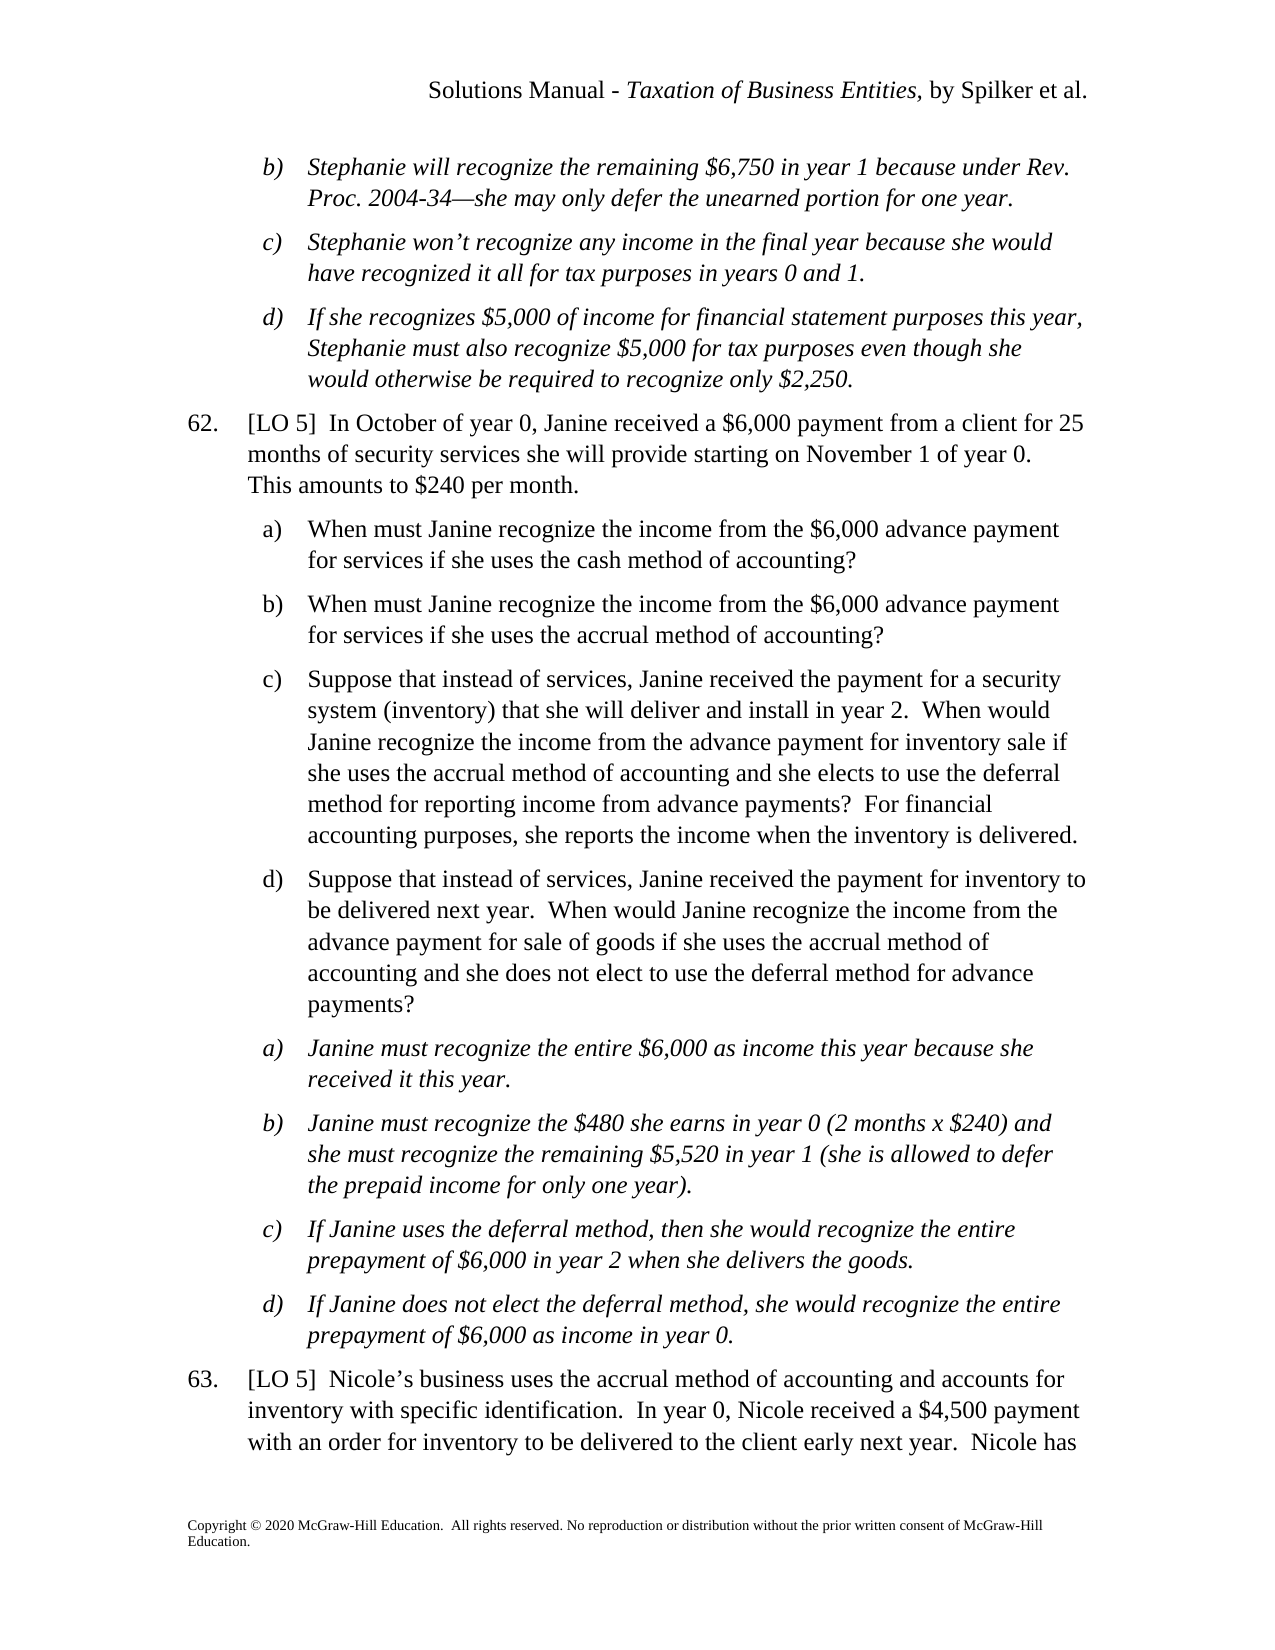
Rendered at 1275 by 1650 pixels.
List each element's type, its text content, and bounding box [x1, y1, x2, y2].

text d) If she recognizes $5,000 of income for financial statement purposes this year, Stephanie must also recognize $5,000 for tax purposes even though she would otherwise be required to recognize only $2,250. [262, 300, 1087, 394]
text b) When must Janine recognize the income from the $6,000 advance payment for services if she uses the accrual method of accounting? [262, 587, 1087, 650]
text 62. [LO 5] In October of year 0, Janine received a $6,000 payment from a client for 25 months of security services she will provide starting on November 1 of year 0. This amounts to $240 per month. [187, 406, 1087, 500]
text d) If Janine does not elect the deferral method, she would recognize the entire prepayment of $6,000 as income in year 0. [262, 1287, 1087, 1350]
text c) Stephanie won’t recognize any income in the final year because she would have recognized it all for tax purposes in years 0 and 1. [262, 225, 1087, 287]
text c) Suppose that instead of services, Janine received the payment for a security system (inventory) that she will deliver and install in year 2. When would Janine recognize the income from the advance payment for inventory sale if she uses the accrual method of accounting and she elects to use the deferral method for reporting income from advance payments? For financial accounting purposes, she reports the income when the inventory is delivered. [262, 662, 1087, 850]
text a) When must Janine recognize the income from the $6,000 advance payment for services if she uses the cash method of accounting? [262, 512, 1087, 575]
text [187, 1362, 1087, 1456]
text d) Suppose that instead of services, Janine received the payment for inventory to be delivered next year. When would Janine recognize the income from the advance payment for sale of goods if she uses the accrual method of accounting and she does not elect to use the deferral method for advance payments? [262, 862, 1087, 1019]
text b) Stephanie will recognize the remaining $6,750 in year 1 because under Rev. Proc. 2004-34—she may only defer the unearned portion for one year. [262, 150, 1087, 212]
text c) If Janine uses the deferral method, then she would recognize the entire prepayment of $6,000 in year 2 when she delivers the goods. [262, 1212, 1087, 1275]
text b) Janine must recognize the $480 she earns in year 0 (2 months x $240) and she must recognize the remaining $5,520 in year 1 (she is allowed to defer the prepaid income for only one year). [262, 1106, 1087, 1200]
text a) Janine must recognize the entire $6,000 as income this year because she received it this year. [262, 1031, 1087, 1094]
